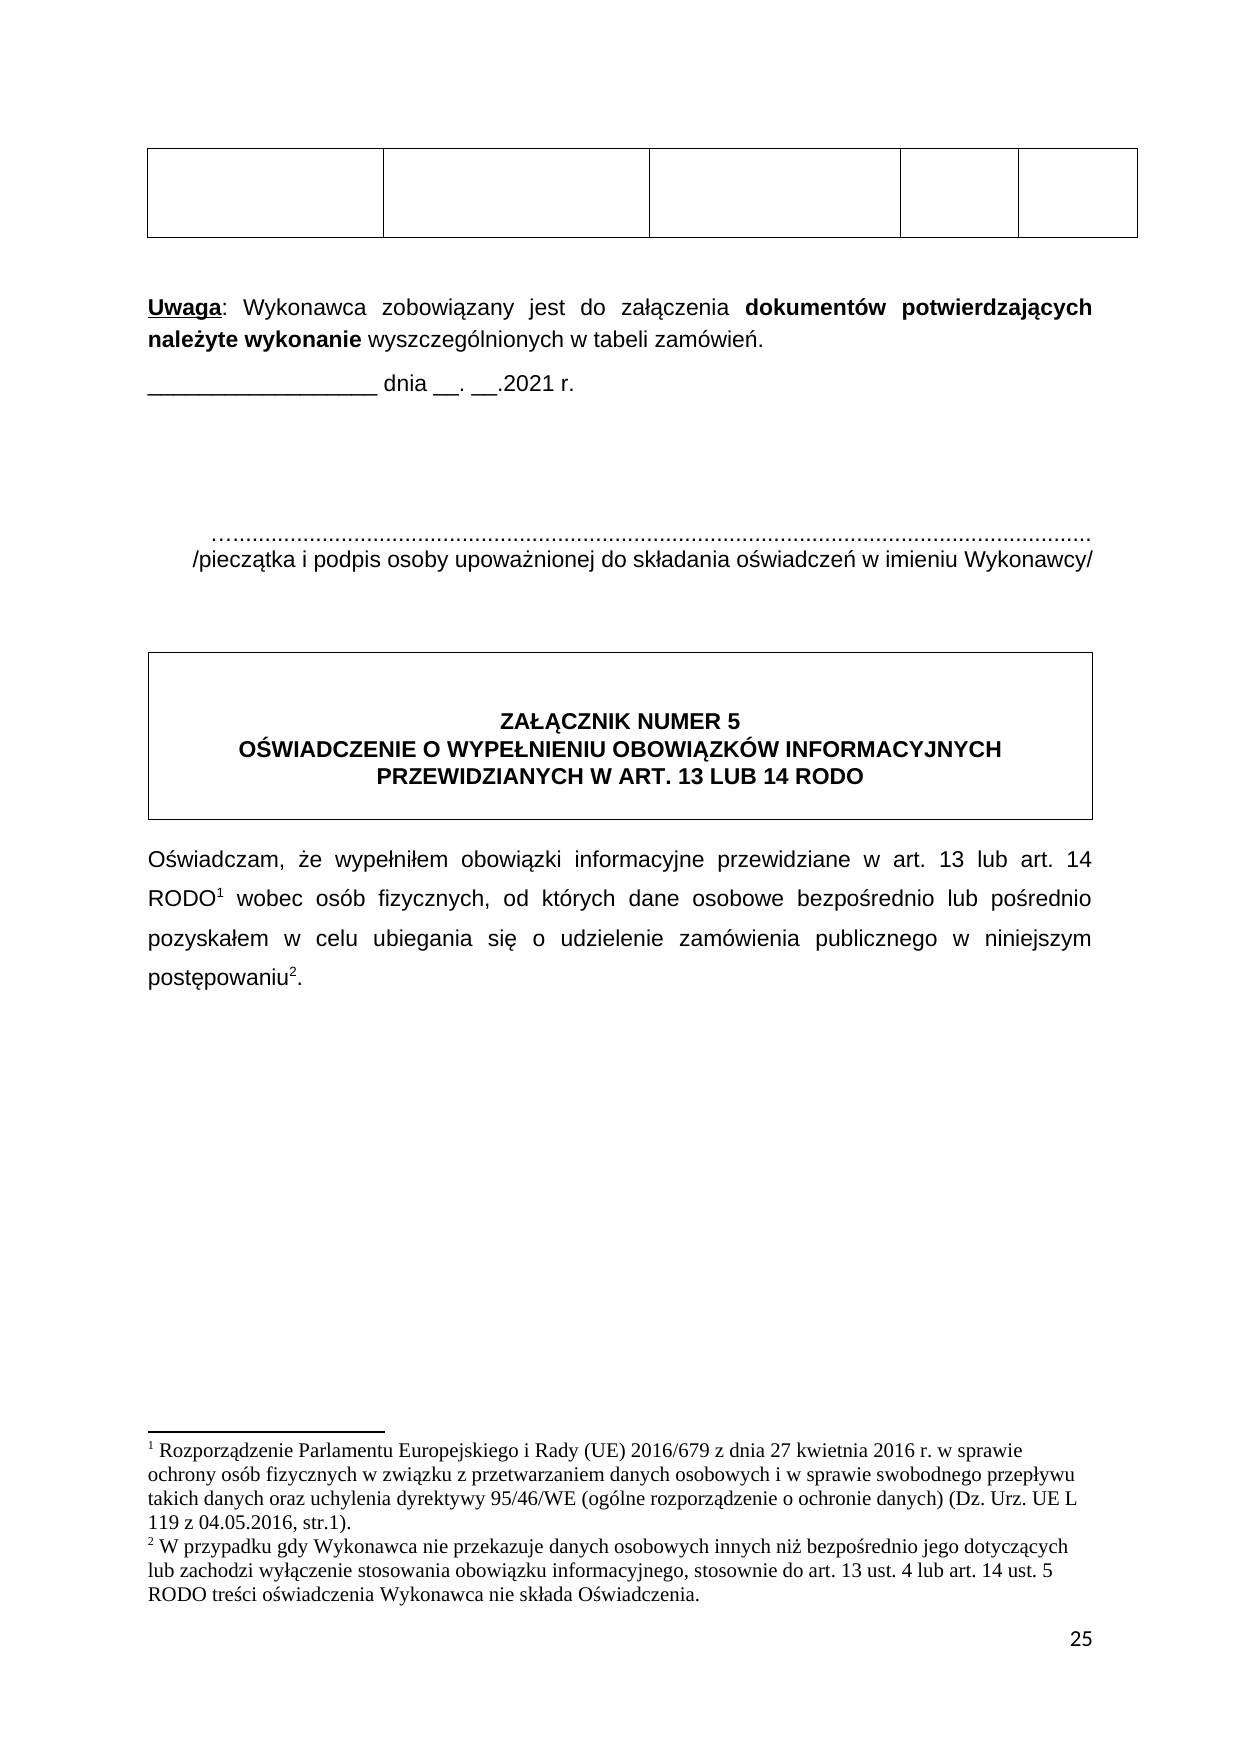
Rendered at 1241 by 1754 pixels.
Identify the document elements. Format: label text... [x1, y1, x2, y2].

table_cell [650, 149, 900, 237]
text /pieczątka i podpis osoby upoważnionej do składania oświadczeń w imieniu Wykonawcy/ [148, 546, 1093, 573]
table_header ZAŁĄCZNIK NUMER 5 OŚWIADCZENIE O WYPEŁNIENIU OBOWIĄZKÓW INFORMACYJNYCH PRZEWIDZIANYCH W ART. 13 LUB 14 RODO [149, 653, 1092, 818]
table_cell [901, 149, 1018, 237]
table_cell [384, 149, 649, 237]
text Oświadczam, że wypełniłem obowiązki informacyjne przewidziane w art. 13 lub art. 14 RODO wobec osób fizycznych, od których dane osobowe bezpośrednio lub pośrednio pozyskałem w celu ubiegania się o udzielenie zamówienia publicznego w niniejszym postępowaniu. [148, 846, 1093, 991]
text Uwaga: Wykonawca zobowiązany jest do załączenia dokumentów potwierdzających należyte wykonanie wyszczególnionych w tabeli zamówień. [148, 294, 1093, 352]
table_cell [1019, 149, 1137, 237]
table_cell [148, 149, 383, 237]
text __________________ dnia __. __.2021 r. [148, 370, 1093, 396]
text …....................................................................................................................................... [148, 520, 1093, 546]
